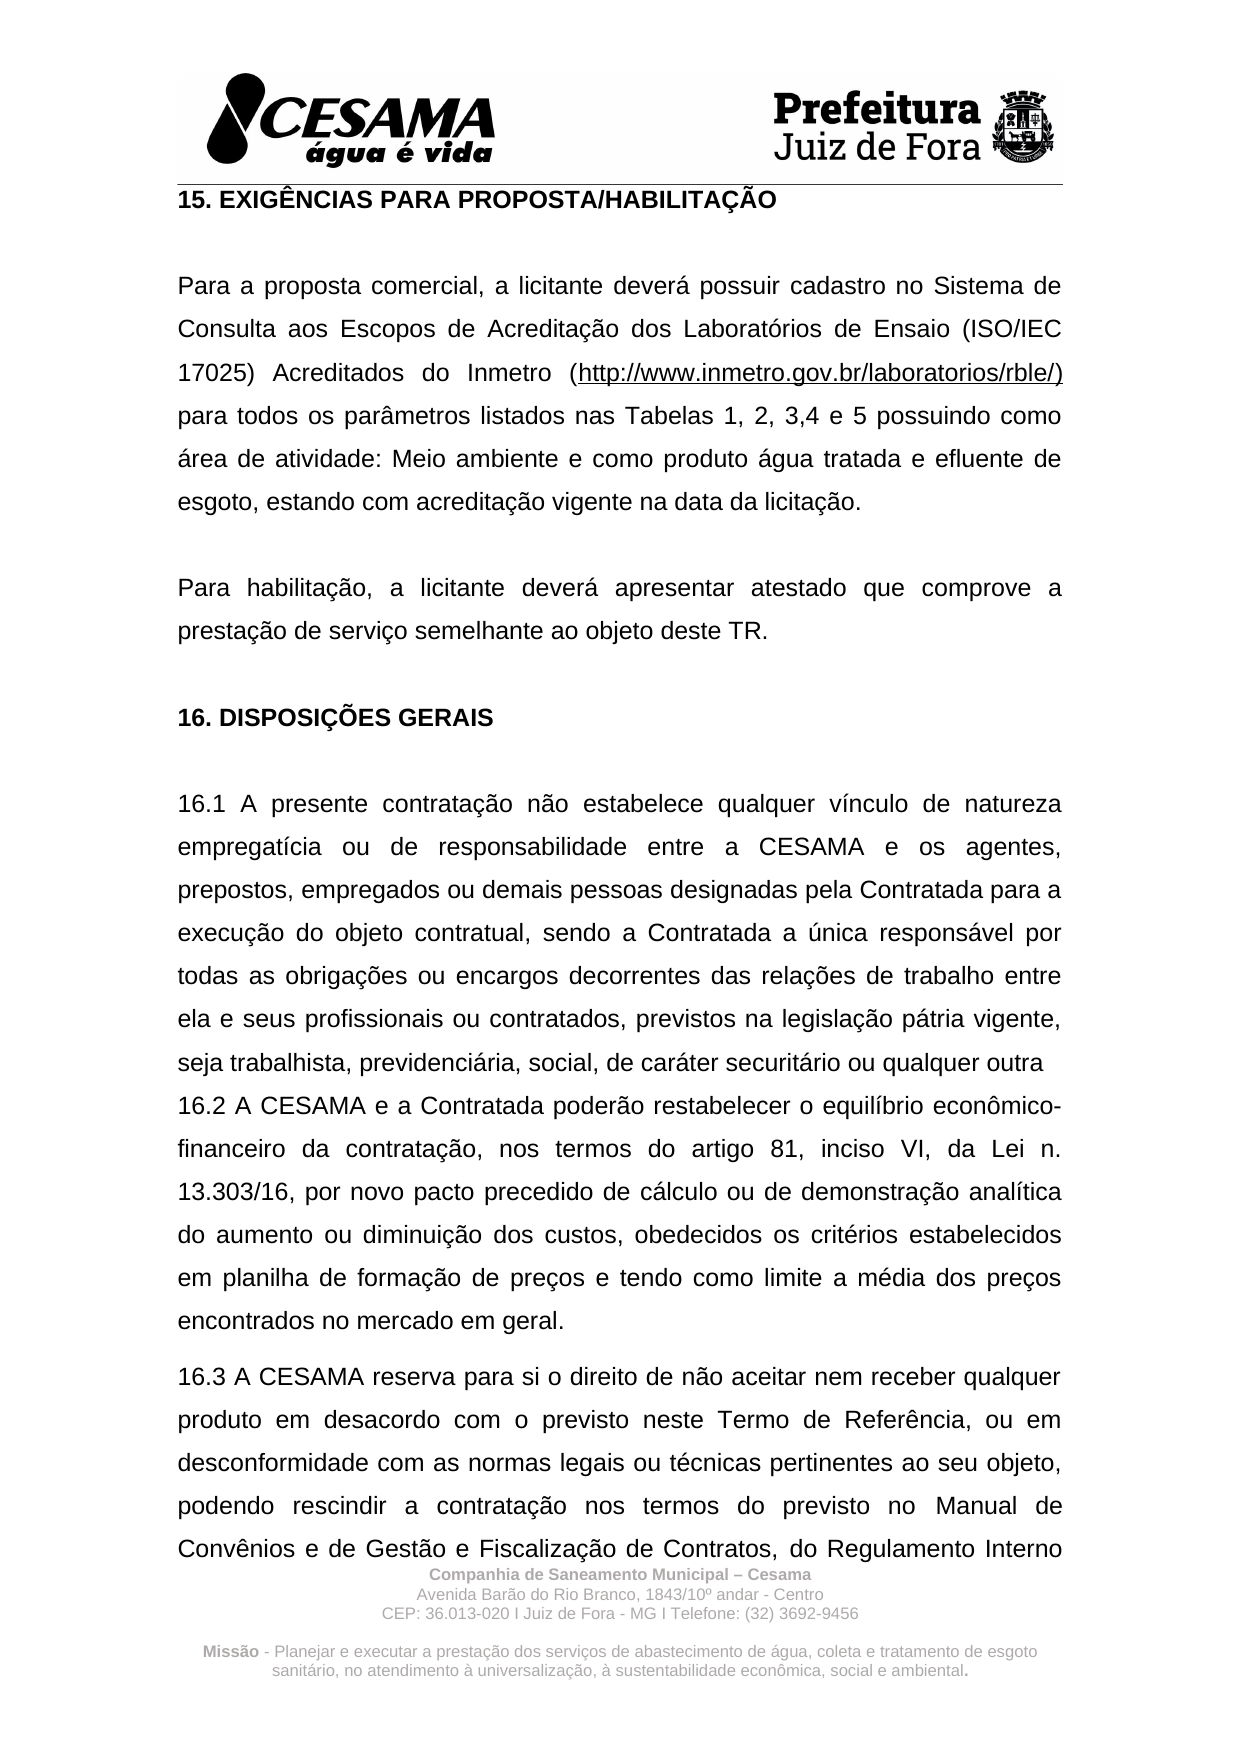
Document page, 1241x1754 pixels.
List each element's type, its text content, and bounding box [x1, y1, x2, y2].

text Para a proposta comercial, a licitante deverá possuir cadastro no Sistema de Consulta aos Escopos de Acreditação dos Laboratórios de Ensaio (ISO/IEC 17025) Acreditados do Inmetro (http://www.inmetro.gov.br/laboratorios/rble/) para todos os parâmetros listados nas Tabelas 1, 2, 3,4 e 5 possuindo como área de atividade: Meio ambiente e como produto água tratada e efluente de esgoto, estando com acreditação vigente na data da licitação. [177, 271, 1063, 516]
text 16.1 A presente contratação não estabelece qualquer vínculo de natureza empregatícia ou de responsabilidade entre a CESAMA e os agentes, prepostos, empregados ou demais pessoas designadas pela Contratada para a execução do objeto contratual, sendo a Contratada a única responsável por todas as obrigações ou encargos decorrentes das relações de trabalho entre ela e seus profissionais ou contratados, previstos na legislação pátria vigente, seja trabalhista, previdenciária, social, de caráter securitário ou qualquer outra [177, 789, 1063, 1076]
text 15. EXIGÊNCIAS PARA PROPOSTA/HABILITAÇÃO [177, 185, 1063, 214]
text 16. DISPOSIÇÕES GERAIS [177, 702, 1063, 731]
text 16.2 A CESAMA e a Contratada poderão restabelecer o equilíbrio econômico-financeiro da contratação, nos termos do artigo 81, inciso VI, da Lei n. 13.303/16, por novo pacto precedido de cálculo ou de demonstração analítica do aumento ou diminuição dos custos, obedecidos os critérios estabelecidos em planilha de formação de preços e tendo como limite a média dos preços encontrados no mercado em geral. [177, 1091, 1063, 1335]
picture [177, 73, 1063, 185]
text Para habilitação, a licitante deverá apresentar atestado que comprove a prestação de serviço semelhante ao objeto deste TR. [177, 573, 1063, 645]
